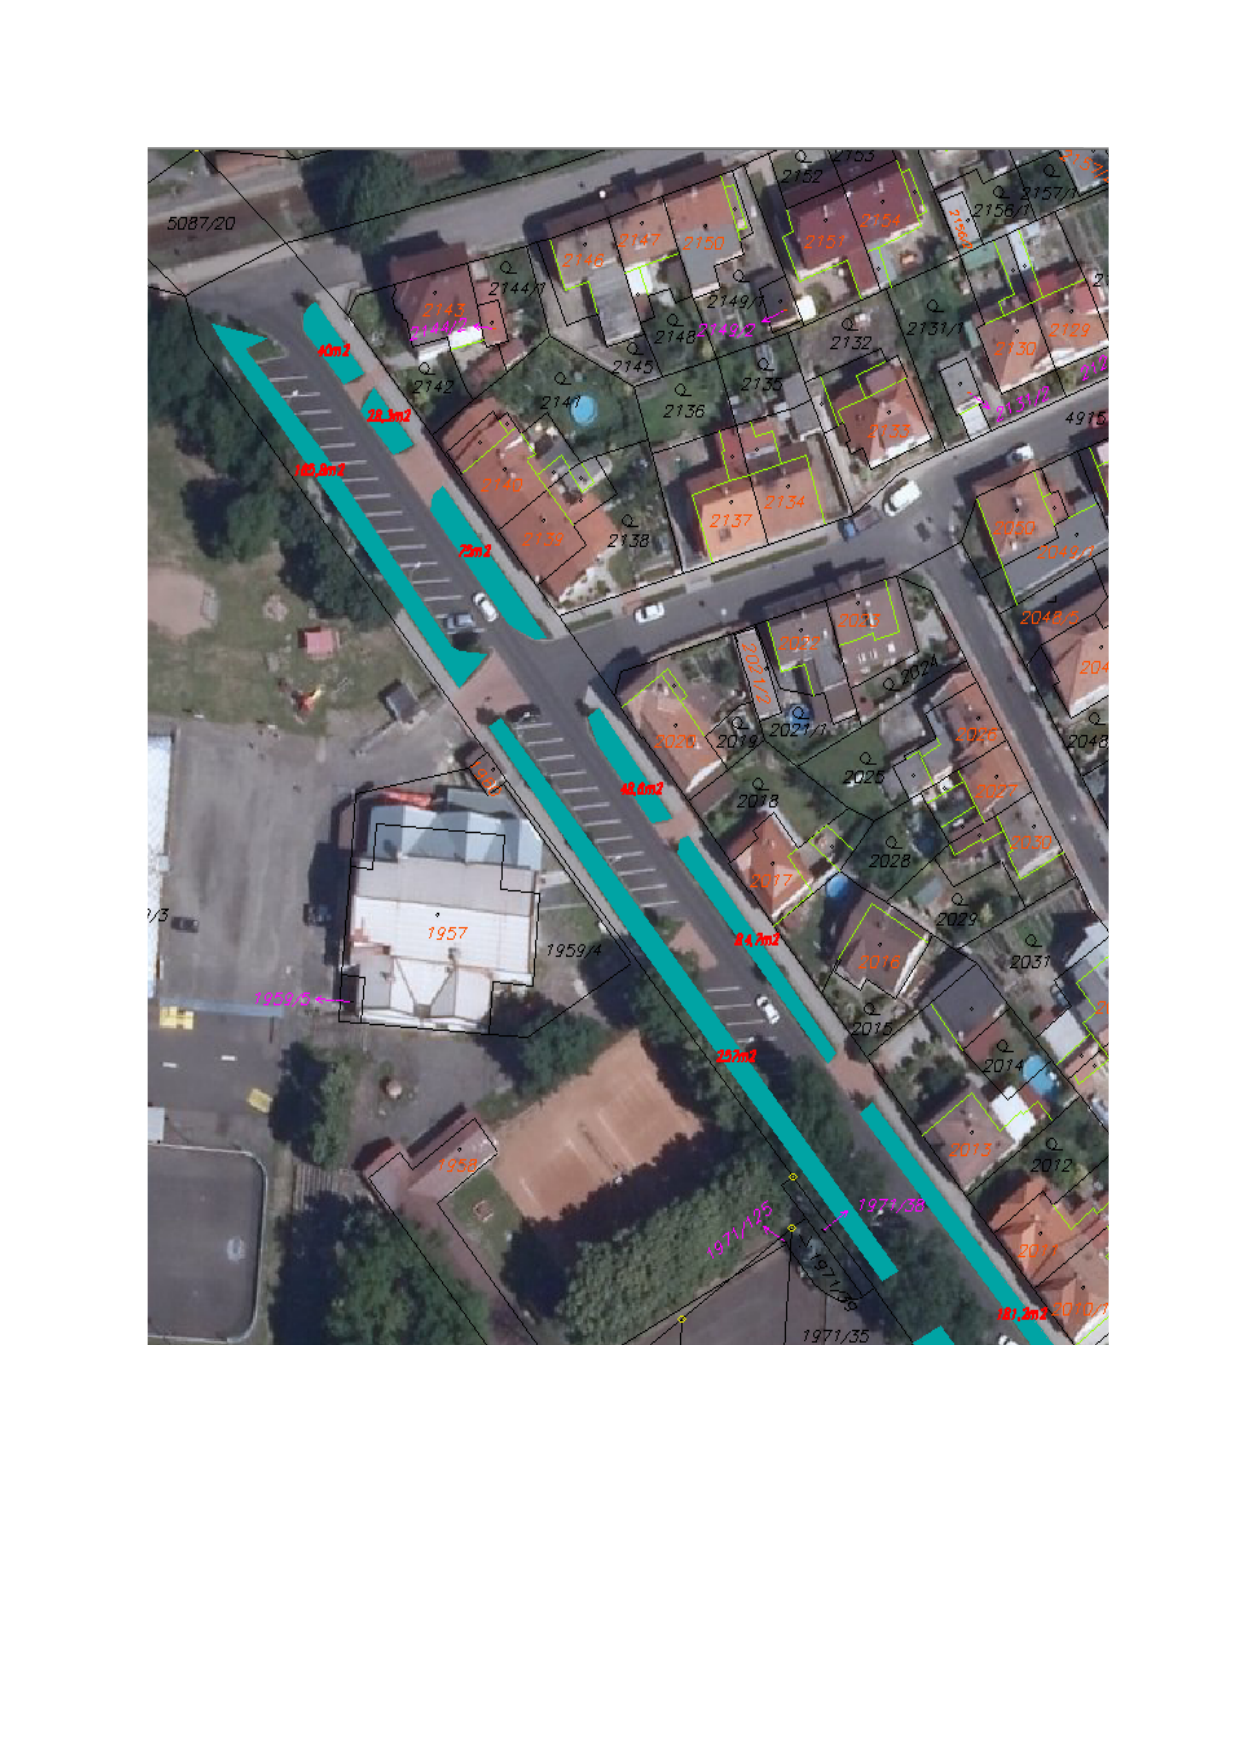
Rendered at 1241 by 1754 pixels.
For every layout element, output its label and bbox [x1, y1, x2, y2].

picture [147, 147, 1109, 1345]
